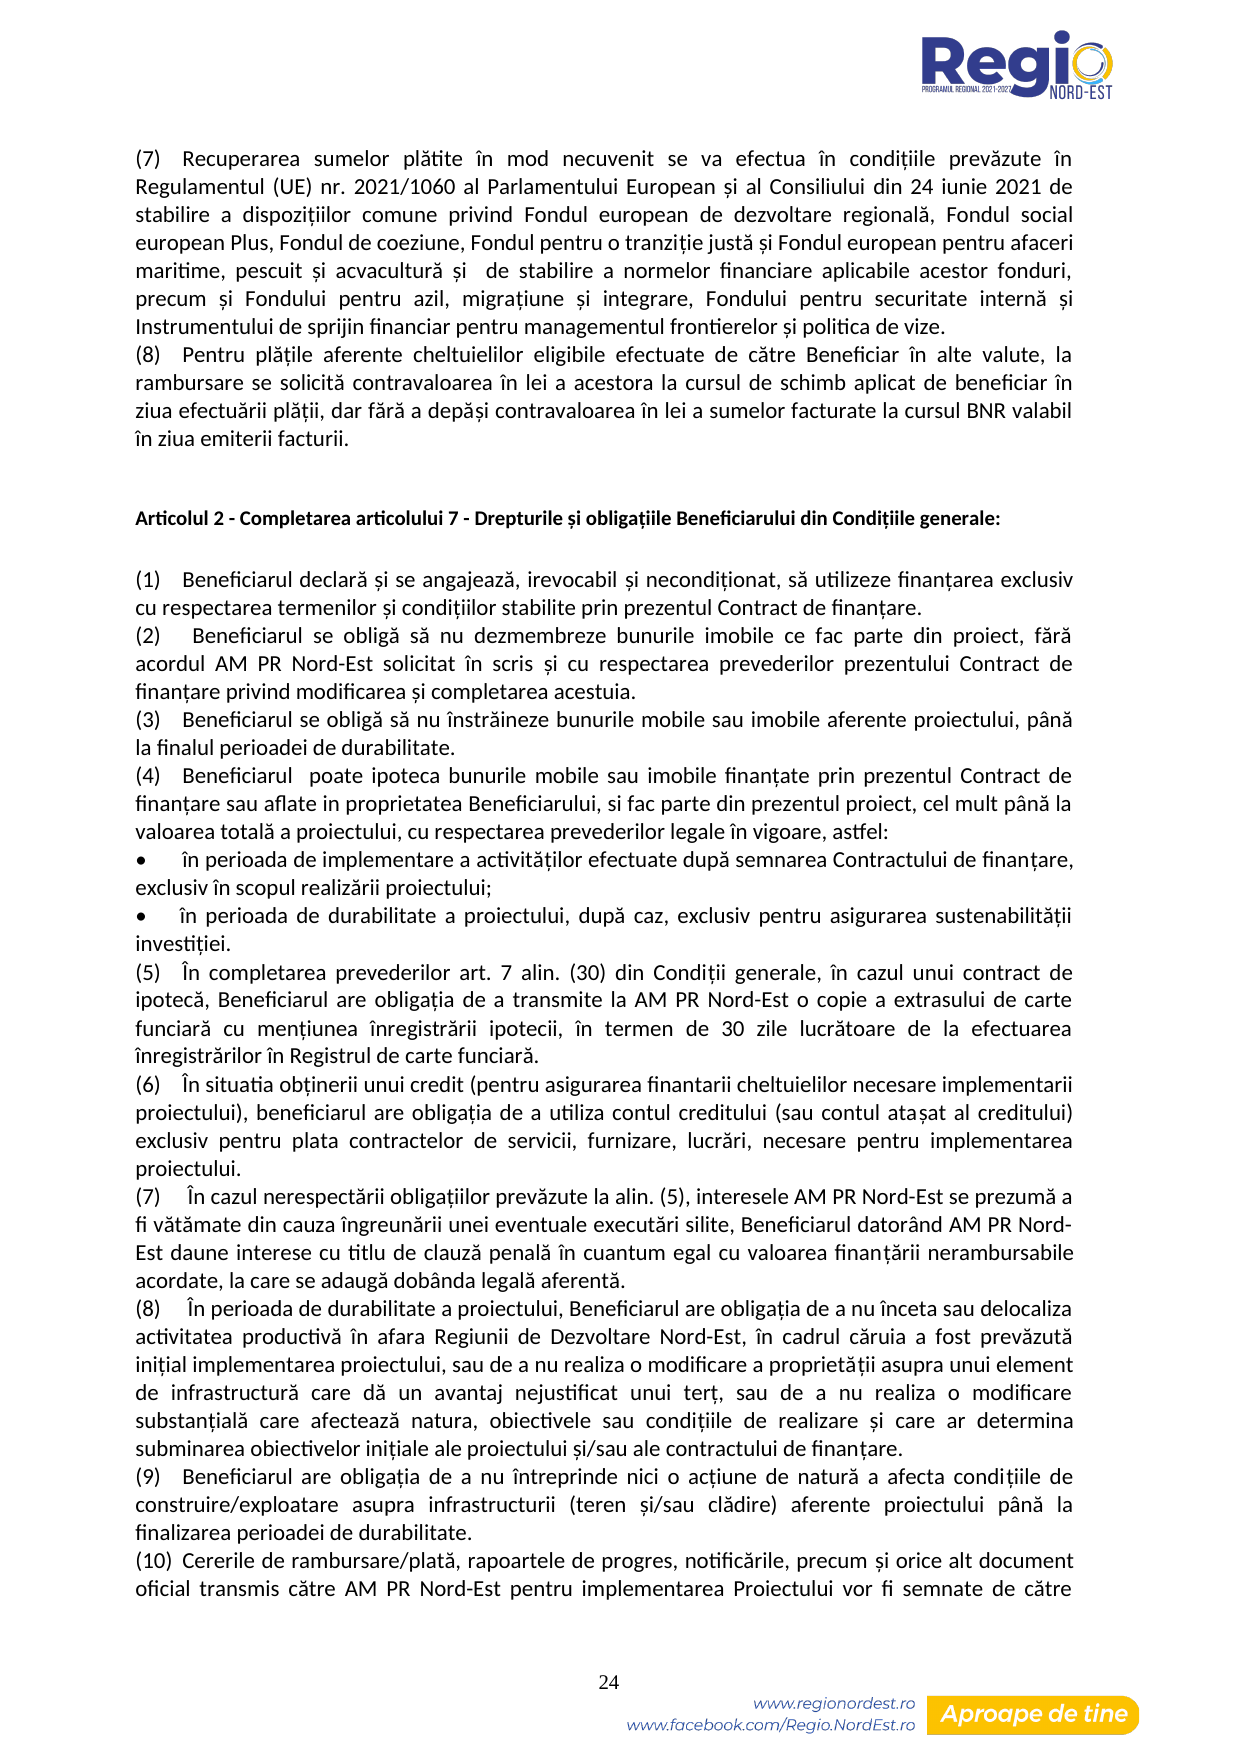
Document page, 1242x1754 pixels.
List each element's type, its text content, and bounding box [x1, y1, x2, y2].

text (1) Beneficiarul declară și se angajează, irevocabil şi necondiţionat, să utilizeze finanţarea exclusiv cu respectarea termenilor şi condițiilor stabilite prin prezentul Contract de finanţare. [135, 565, 1074, 621]
subtitle Articolul 2 - Completarea articolului 7 - Drepturile și obligațiile Beneficiarului din Condițiile generale: [135, 506, 1082, 531]
text (2) Beneficiarul se obligă să nu dezmembreze bunurile imobile ce fac parte din proiect, fără acordul AM PR Nord-Est solicitat în scris şi cu respectarea prevederilor prezentului Contract de finanțare privind modificarea și completarea acestuia. [135, 621, 1074, 705]
text (5) În completarea prevederilor art. 7 alin. (30) din Condiții generale, în cazul unui contract de ipotecă, Beneficiarul are obligaţia de a transmite la AM PR Nord-Est o copie a extrasului de carte funciară cu menţiunea înregistrării ipotecii, în termen de 30 zile lucrătoare de la efectuarea înregistrărilor în Registrul de carte funciară. [135, 958, 1074, 1070]
text (8) Pentru plăţile aferente cheltuielilor eligibile efectuate de către Beneficiar în alte valute, la rambursare se solicită contravaloarea în lei a acestora la cursul de schimb aplicat de beneficiar în ziua efectuării plăţii, dar fără a depăşi contravaloarea în lei a sumelor facturate la cursul BNR valabil în ziua emiterii facturii. [135, 341, 1074, 453]
text (8) În perioada de durabilitate a proiectului, Beneficiarul are obligaţia de a nu înceta sau delocaliza activitatea productivă în afara Regiunii de Dezvoltare Nord-Est, în cadrul căruia a fost prevăzută inițial implementarea proiectului, sau de a nu realiza o modificare a proprietății asupra unui element de infrastructură care dă un avantaj nejustificat unui terţ, sau de a nu realiza o modificare substanțială care afectează natura, obiectivele sau condițiile de realizare și care ar determina subminarea obiectivelor inițiale ale proiectului și/sau ale contractului de finanțare. [135, 1294, 1074, 1462]
text (4) Beneficiarul poate ipoteca bunurile mobile sau imobile finanţate prin prezentul Contract de finanțare sau aflate in proprietatea Beneficiarului, si fac parte din prezentul proiect, cel mult până la valoarea totală a proiectului, cu respectarea prevederilor legale în vigoare, astfel: [135, 761, 1074, 846]
text (7) În cazul nerespectării obligaţiilor prevăzute la alin. (5), interesele AM PR Nord-Est se prezumă a fi vătămate din cauza îngreunării unei eventuale executări silite, Beneficiarul datorând AM PR Nord-Est daune interese cu titlu de clauză penală în cuantum egal cu valoarea finanțării nerambursabile acordate, la care se adaugă dobânda legală aferentă. [135, 1182, 1074, 1294]
text (3) Beneficiarul se obligă să nu înstrăineze bunurile mobile sau imobile aferente proiectului, până la finalul perioadei de durabilitate. [135, 705, 1074, 761]
text (7) Recuperarea sumelor plătite în mod necuvenit se va efectua în condiţiile prevăzute în Regulamentul (UE) nr. 2021/1060 al Parlamentului European și al Consiliului din 24 iunie 2021 de stabilire a dispozițiilor comune privind Fondul european de dezvoltare regională, Fondul social european Plus, Fondul de coeziune, Fondul pentru o tranziție justă și Fondul european pentru afaceri maritime, pescuit și acvacultură și de stabilire a normelor financiare aplicabile acestor fonduri, precum și Fondului pentru azil, migrațiune și integrare, Fondului pentru securitate internă și Instrumentului de sprijin financiar pentru managementul frontierelor și politica de vize. [135, 144, 1074, 341]
text (9) Beneficiarul are obligaţia de a nu întreprinde nici o acţiune de natură a afecta condițiile de construire/exploatare asupra infrastructurii (teren și/sau clădire) aferente proiectului până la finalizarea perioadei de durabilitate. [135, 1462, 1074, 1546]
picture [918, 25, 1117, 103]
picture [135, 1693, 1140, 1737]
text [135, 1546, 1074, 1602]
text (6) În situatia obţinerii unui credit (pentru asigurarea finantarii cheltuielilor necesare implementarii proiectului), beneficiarul are obligaţia de a utiliza contul creditului (sau contul ataşat al creditului) exclusiv pentru plata contractelor de servicii, furnizare, lucrări, necesare pentru implementarea proiectului. [135, 1070, 1074, 1182]
text • în perioada de durabilitate a proiectului, după caz, exclusiv pentru asigurarea sustenabilităţii investiţiei. [135, 902, 1074, 958]
text • în perioada de implementare a activităților efectuate după semnarea Contractului de finanțare, exclusiv în scopul realizării proiectului; [135, 846, 1074, 902]
